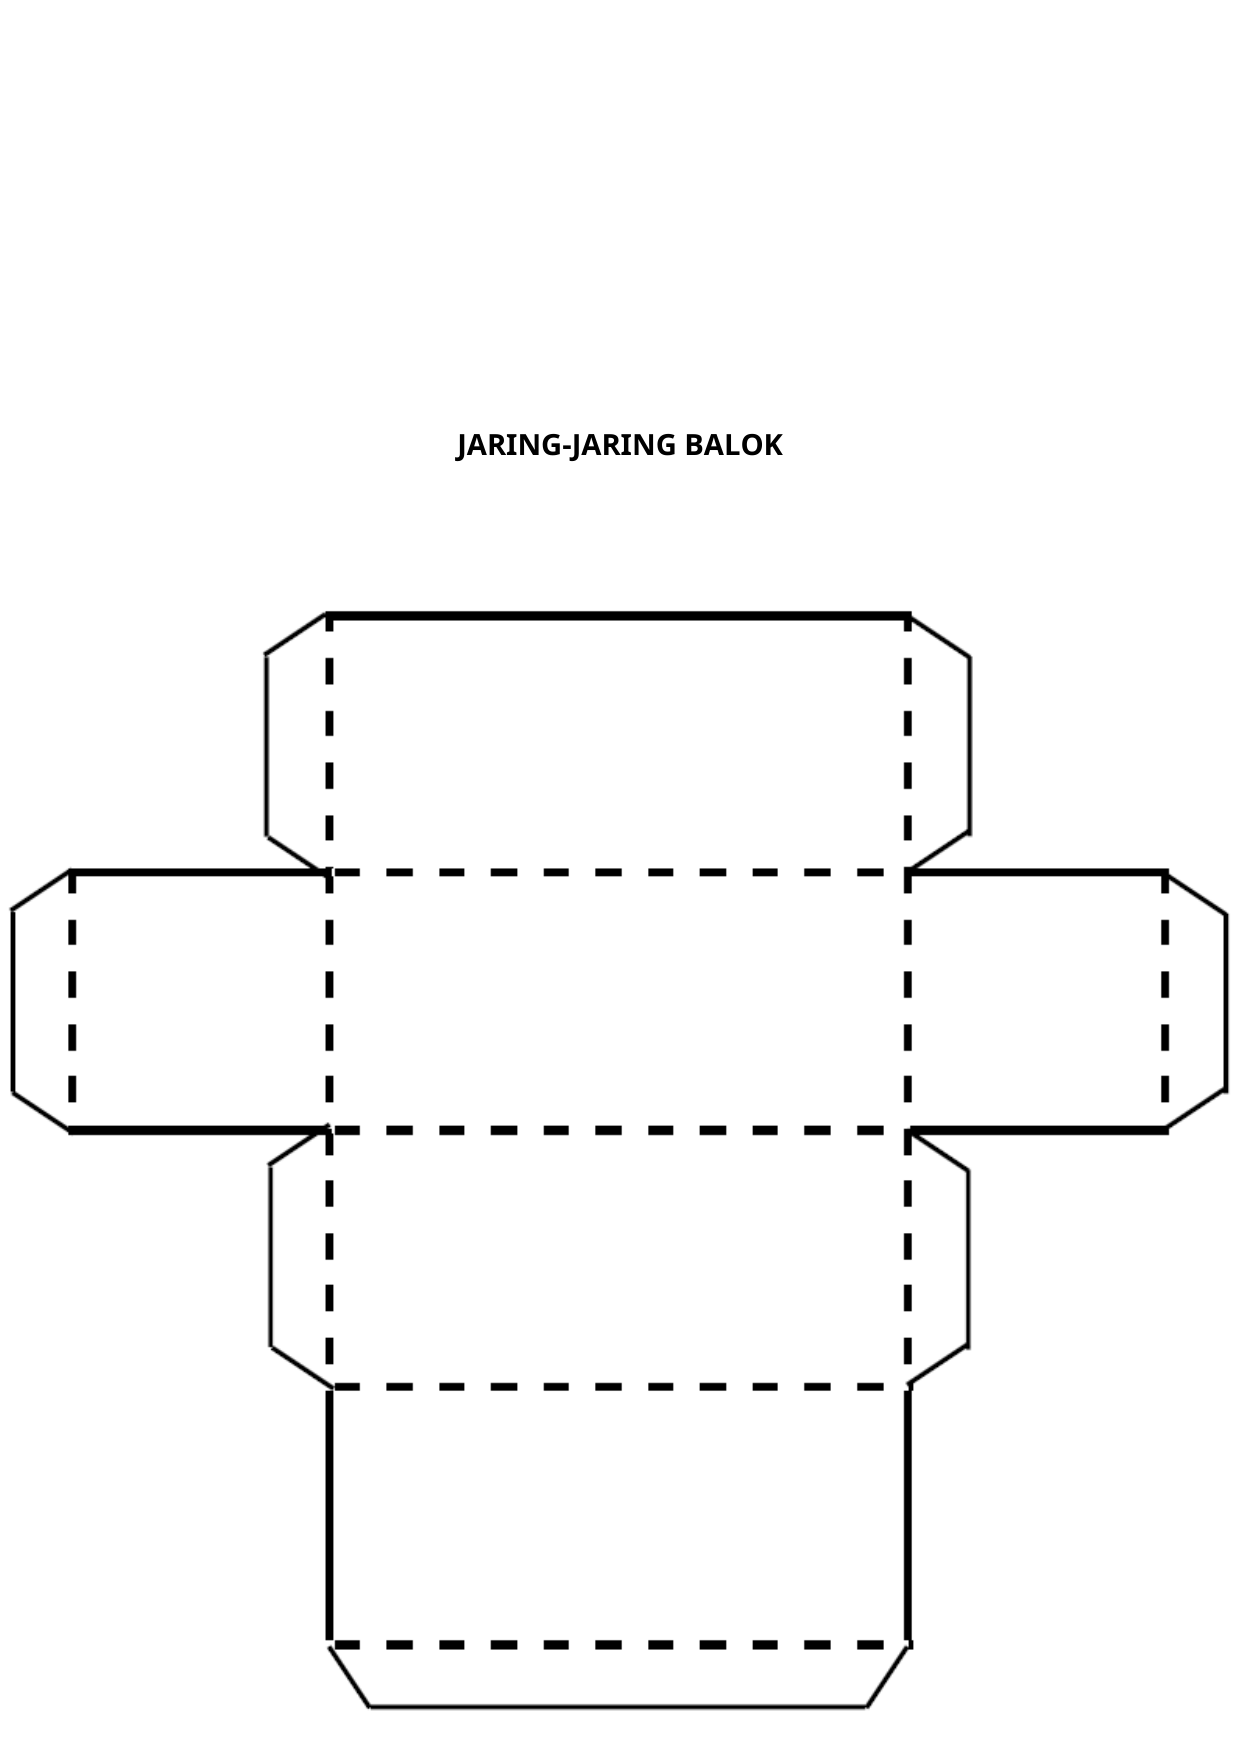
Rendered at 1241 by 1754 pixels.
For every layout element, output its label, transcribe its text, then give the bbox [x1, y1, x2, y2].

text JARING-JARING BALOK [150, 424, 1090, 464]
picture [0, 599, 1241, 1720]
